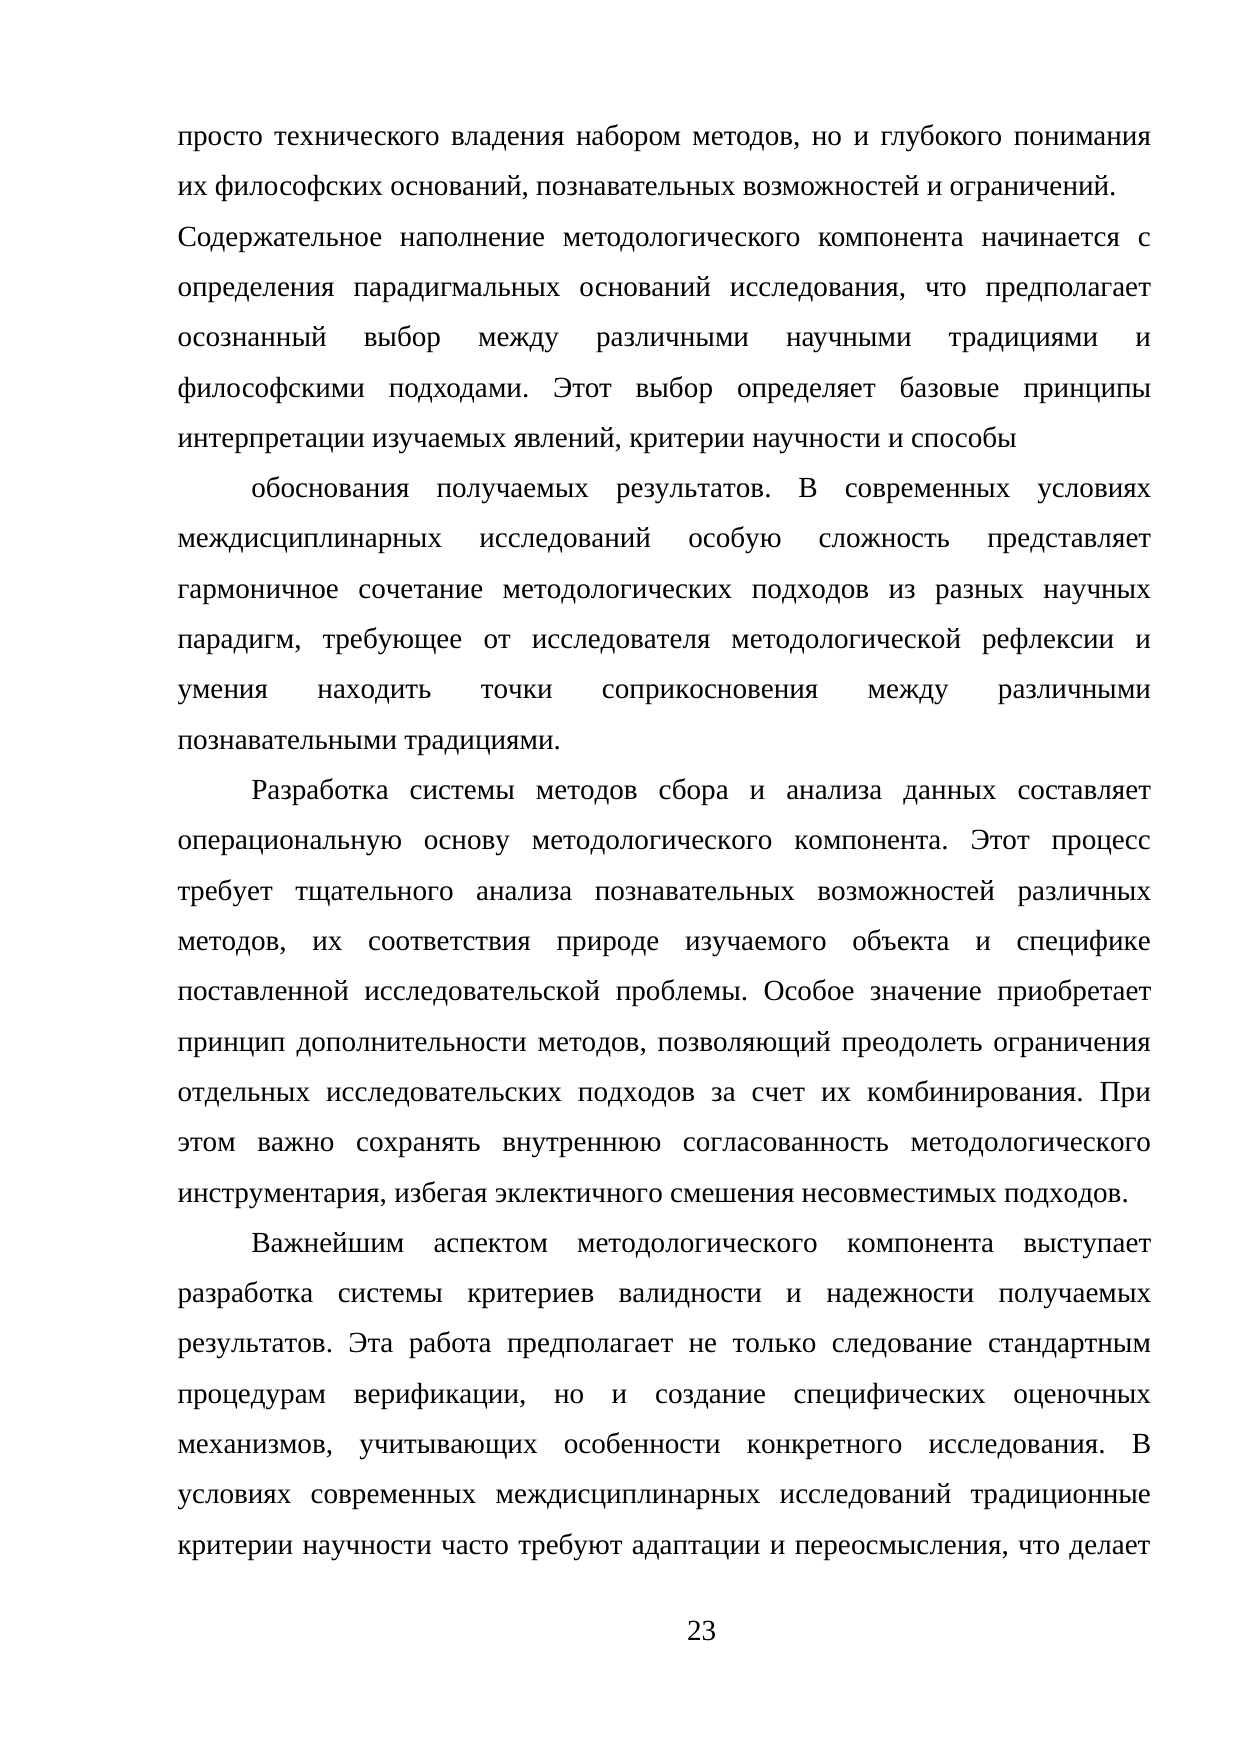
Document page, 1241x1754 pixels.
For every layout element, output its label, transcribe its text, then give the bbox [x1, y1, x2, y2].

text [177, 1225, 1152, 1560]
text обоснования получаемых результатов. В современных условиях междисциплинарных исследований особую сложность представляет гармоничное сочетание методологических подходов из разных научных парадигм, требующее от исследователя методологической рефлексии и умения находить точки соприкосновения между различными познавательными традициями. [177, 470, 1152, 755]
text Содержательное наполнение методологического компонента начинается с определения парадигмальных оснований исследования, что предполагает осознанный выбор между различными научными традициями и философскими подходами. Этот выбор определяет базовые принципы интерпретации изучаемых явлений, критерии научности и способы [177, 219, 1152, 453]
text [177, 118, 1152, 202]
text Разработка системы методов сбора и анализа данных составляет операциональную основу методологического компонента. Этот процесс требует тщательного анализа познавательных возможностей различных методов, их соответствия природе изучаемого объекта и специфике поставленной исследовательской проблемы. Особое значение приобретает принцип дополнительности методов, позволяющий преодолеть ограничения отдельных исследовательских подходов за счет их комбинирования. При этом важно сохранять внутреннюю согласованность методологического инструментария, избегая эклектичного смешения несовместимых подходов. [177, 772, 1152, 1208]
